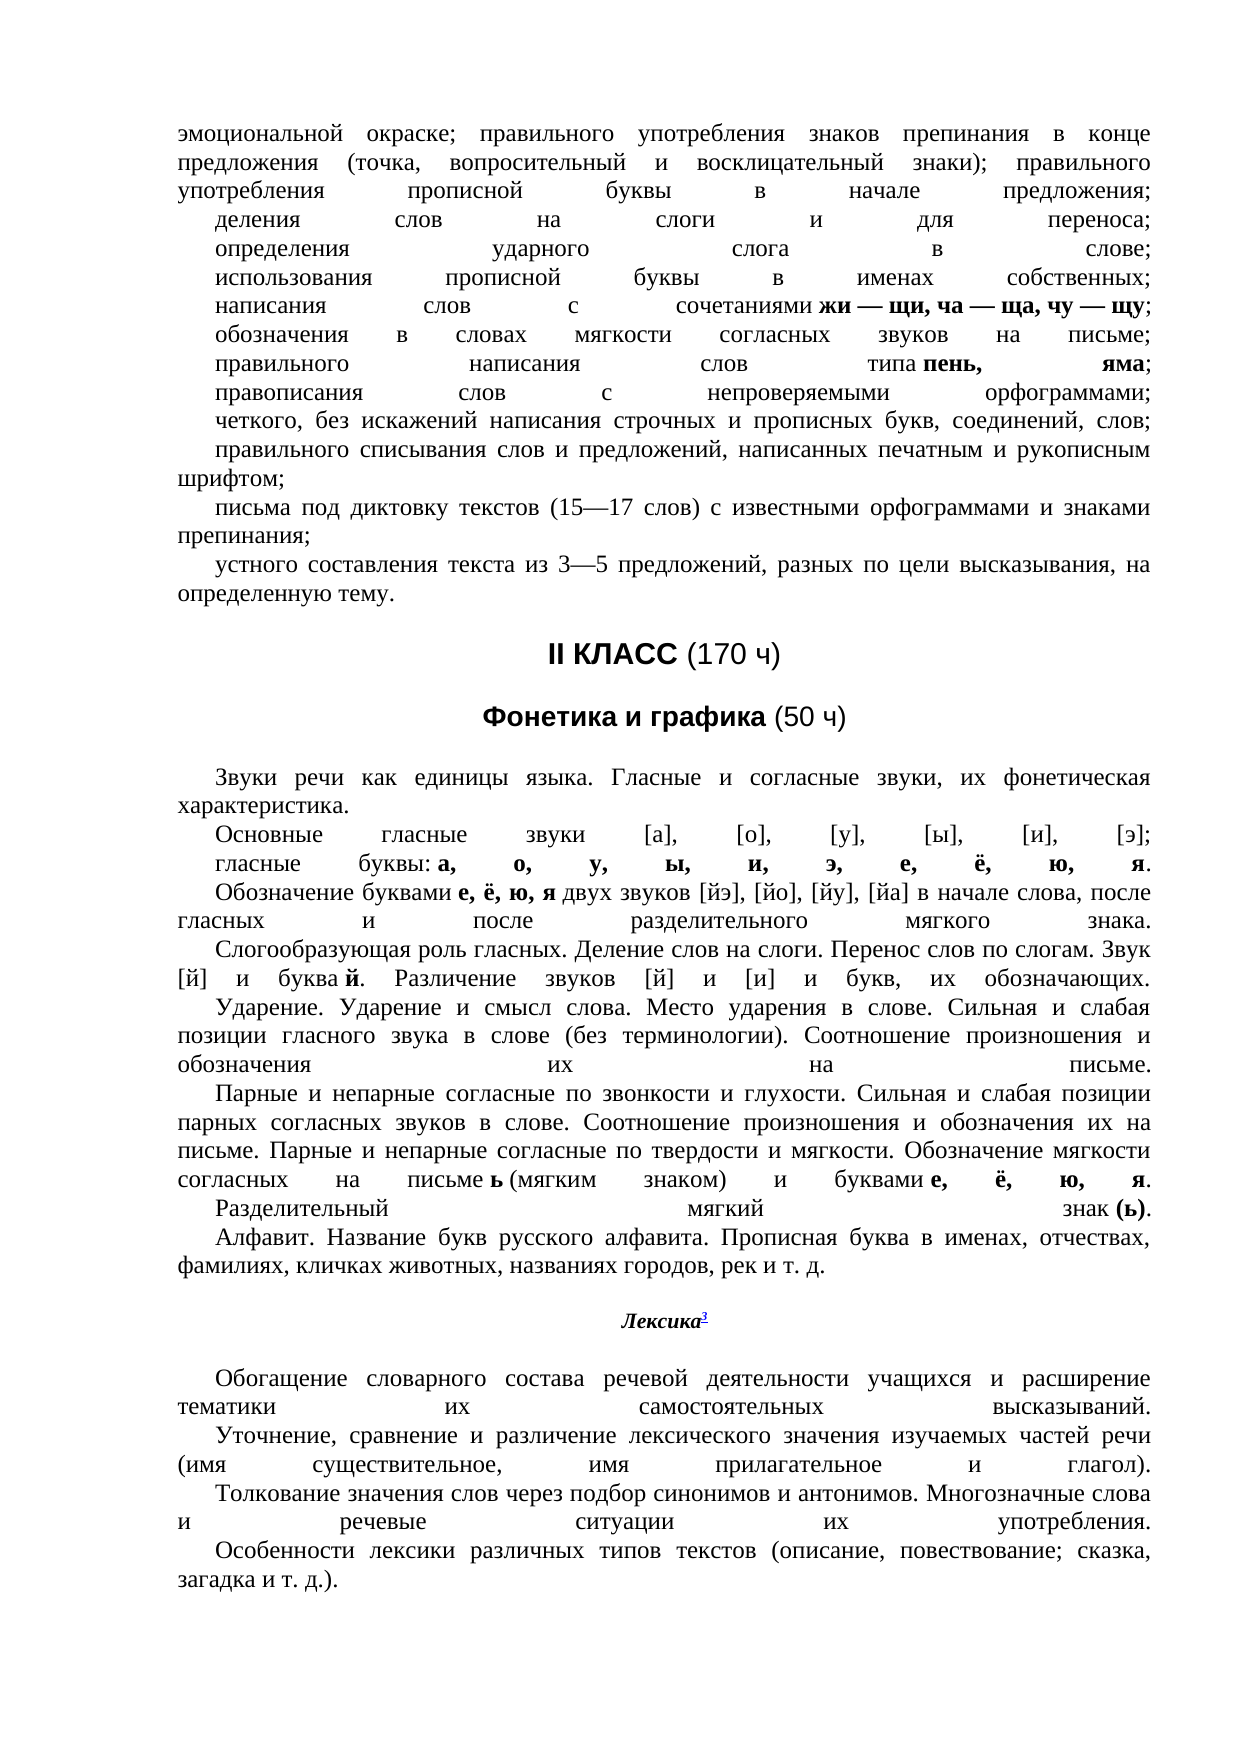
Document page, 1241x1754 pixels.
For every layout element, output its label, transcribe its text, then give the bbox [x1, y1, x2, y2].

text Обогащение словарного состава речевой деятельности учащихся и расширение тематики их самостоятельных высказываний. Уточнение, сравнение и различение лексического значения изучаемых частей речи (имя существительное, имя прилагательное и глагол). Толкование значения слов через подбор синонимов и антонимов. Многозначные слова и речевые ситуации их употребления. Особенности лексики различных типов текстов (описание, повествование; сказка, загадка и т. д.). [177, 1363, 1152, 1593]
text Звуки речи как единицы языка. Гласные и согласные звуки, их фонетическая характеристика. Основные гласные звуки [а], [о], [у], [ы], [и], [э]; гласные буквы: а, о, у, ы, и, э, е, ё, ю, я. Обозначение буквами е, ё, ю, я двух звуков [йэ], [йо], [йу], [йа] в начале слова, после гласных и после разделительного мягкого знака. Слогообразующая роль гласных. Деление слов на слоги. Перенос слов по слогам. Звук [й] и буква й. Различение звуков [й] и [и] и букв, их обозначающих. Ударение. Ударение и смысл слова. Место ударения в слове. Сильная и слабая позиции гласного звука в слове (без терминологии). Соотношение произношения и обозначения их на письме. Парные и непарные согласные по звонкости и глухости. Сильная и слабая позиции парных согласных звуков в слове. Соотношение произношения и обозначения их на письме. Парные и непарные согласные по твердости и мягкости. Обозначение мягкости согласных на письме ь (мягким знаком) и буквами е, ё, ю, я. Разделительный мягкий знак (ь). Алфавит. Название букв русского алфавита. Прописная буква в именах, отчествах, фамилиях, кличках животных, названиях городов, рек и т. д. [177, 762, 1152, 1279]
text II КЛАСС (170 ч) [177, 636, 1152, 671]
text Лексика3 [177, 1308, 1152, 1333]
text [177, 118, 1152, 607]
text Фонетика и графика (50 ч) [177, 700, 1152, 732]
